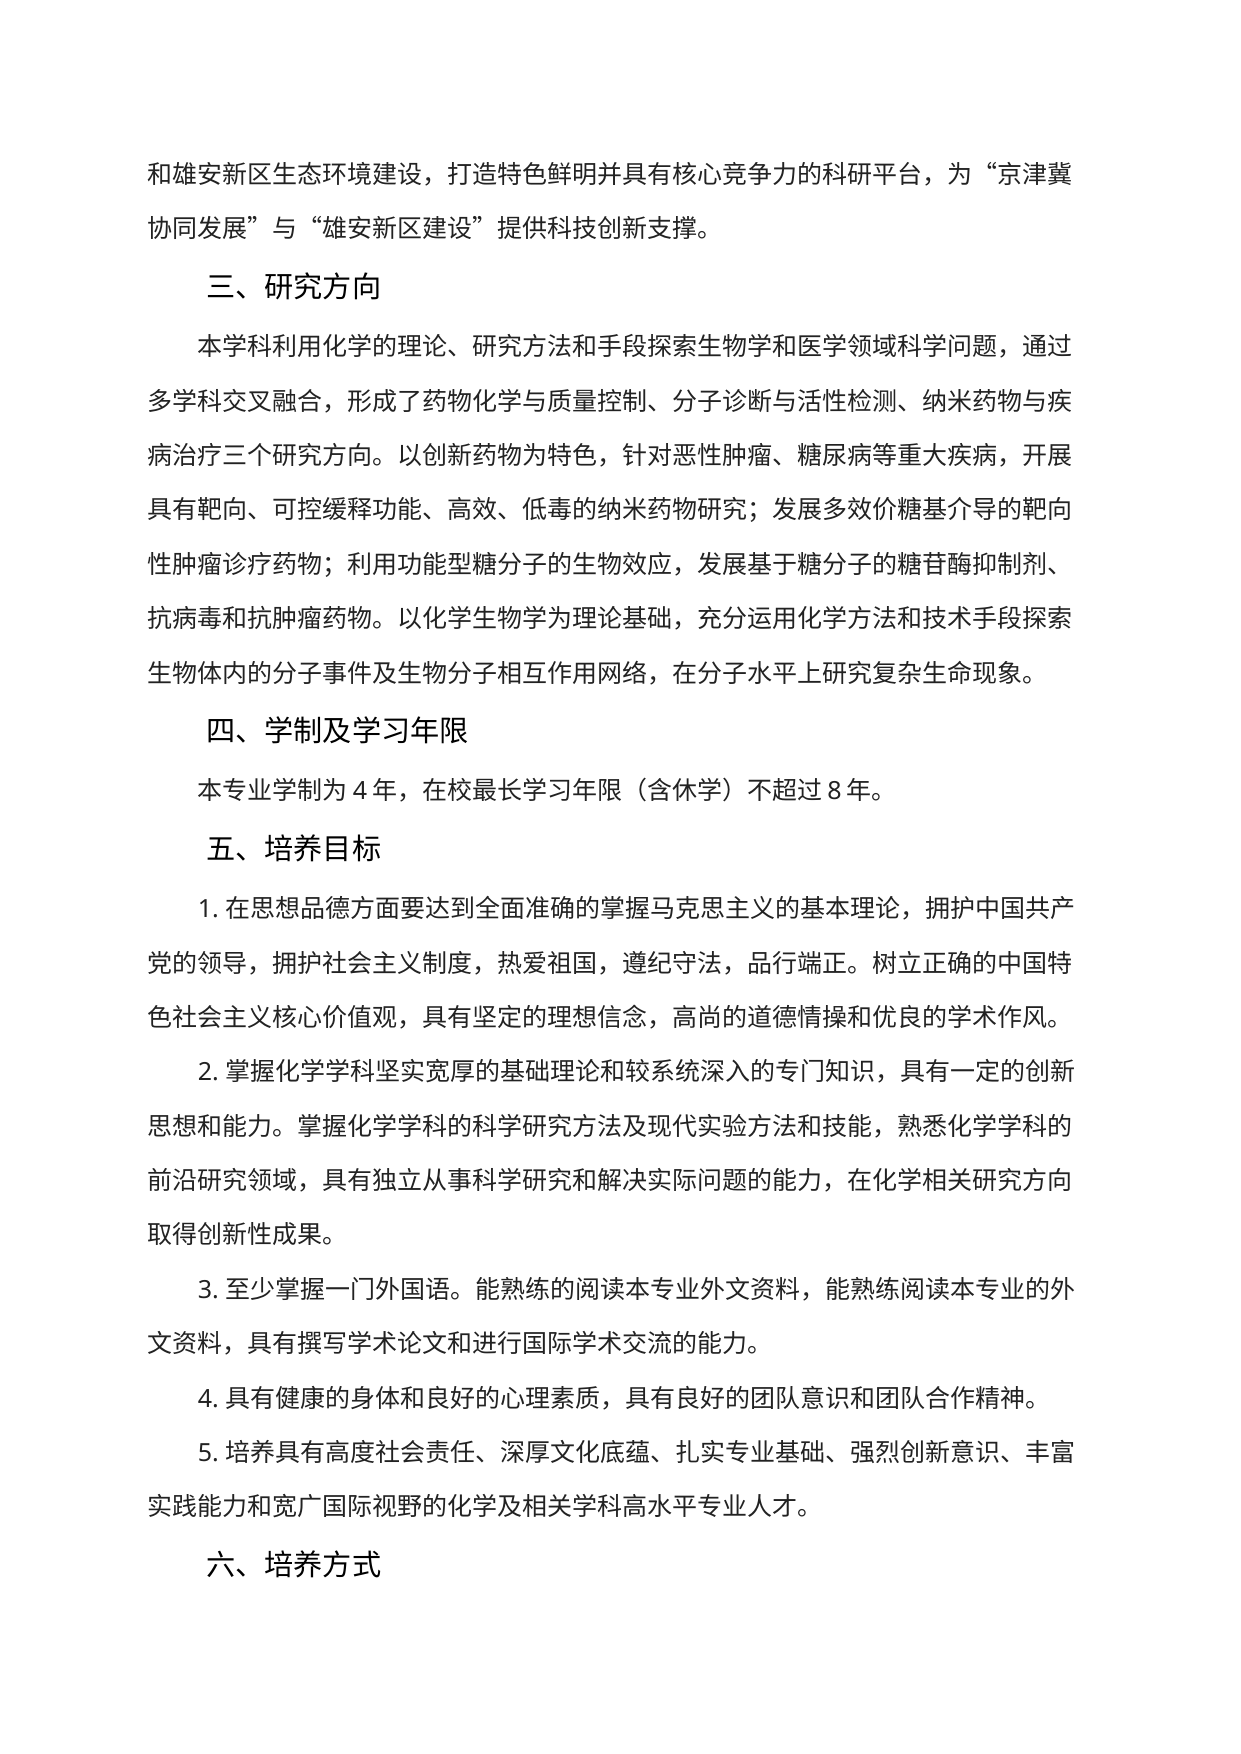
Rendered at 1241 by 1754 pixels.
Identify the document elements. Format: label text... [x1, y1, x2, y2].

text 1. 在思想品德方面要达到全面准确的掌握马克思主义的基本理论，拥护中国共产党的领导，拥护社会主义制度，热爱祖国，遵纪守法，品行端正。树立正确的中国特色社会主义核心价值观，具有坚定的理想信念，高尚的道德情操和优良的学术作风。 [148, 889, 1092, 1034]
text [148, 154, 1092, 245]
text 五、培养目标 [148, 825, 1092, 867]
text 本专业学制为4年，在校最长学习年限（含休学）不超过8年。 [148, 771, 1092, 807]
text 四、学制及学习年限 [148, 707, 1092, 750]
text 六、培养方式 [148, 1541, 1092, 1583]
text 三、研究方向 [148, 263, 1092, 306]
text 5. 培养具有高度社会责任、深厚文化底蕴、扎实专业基础、强烈创新意识、丰富实践能力和宽广国际视野的化学及相关学科高水平专业人才。 [148, 1432, 1092, 1523]
text 本学科利用化学的理论、研究方法和手段探索生物学和医学领域科学问题，通过多学科交叉融合，形成了药物化学与质量控制、分子诊断与活性检测、纳米药物与疾病治疗三个研究方向。以创新药物为特色，针对恶性肿瘤、糖尿病等重大疾病，开展具有靶向、可控缓释功能、高效、低毒的纳米药物研究；发展多效价糖基介导的靶向性肿瘤诊疗药物；利用功能型糖分子的生物效应，发展基于糖分子的糖苷酶抑制剂、抗病毒和抗肿瘤药物。以化学生物学为理论基础，充分运用化学方法和技术手段探索生物体内的分子事件及生物分子相互作用网络，在分子水平上研究复杂生命现象。 [148, 327, 1092, 689]
text 3. 至少掌握一门外国语。能熟练的阅读本专业外文资料，能熟练阅读本专业的外文资料，具有撰写学术论文和进行国际学术交流的能力。 [148, 1269, 1092, 1360]
text 2. 掌握化学学科坚实宽厚的基础理论和较系统深入的专门知识，具有一定的创新思想和能力。掌握化学学科的科学研究方法及现代实验方法和技能，熟悉化学学科的前沿研究领域，具有独立从事科学研究和解决实际问题的能力，在化学相关研究方向取得创新性成果。 [148, 1052, 1092, 1251]
text 4. 具有健康的身体和良好的心理素质，具有良好的团队意识和团队合作精神。 [148, 1378, 1092, 1414]
